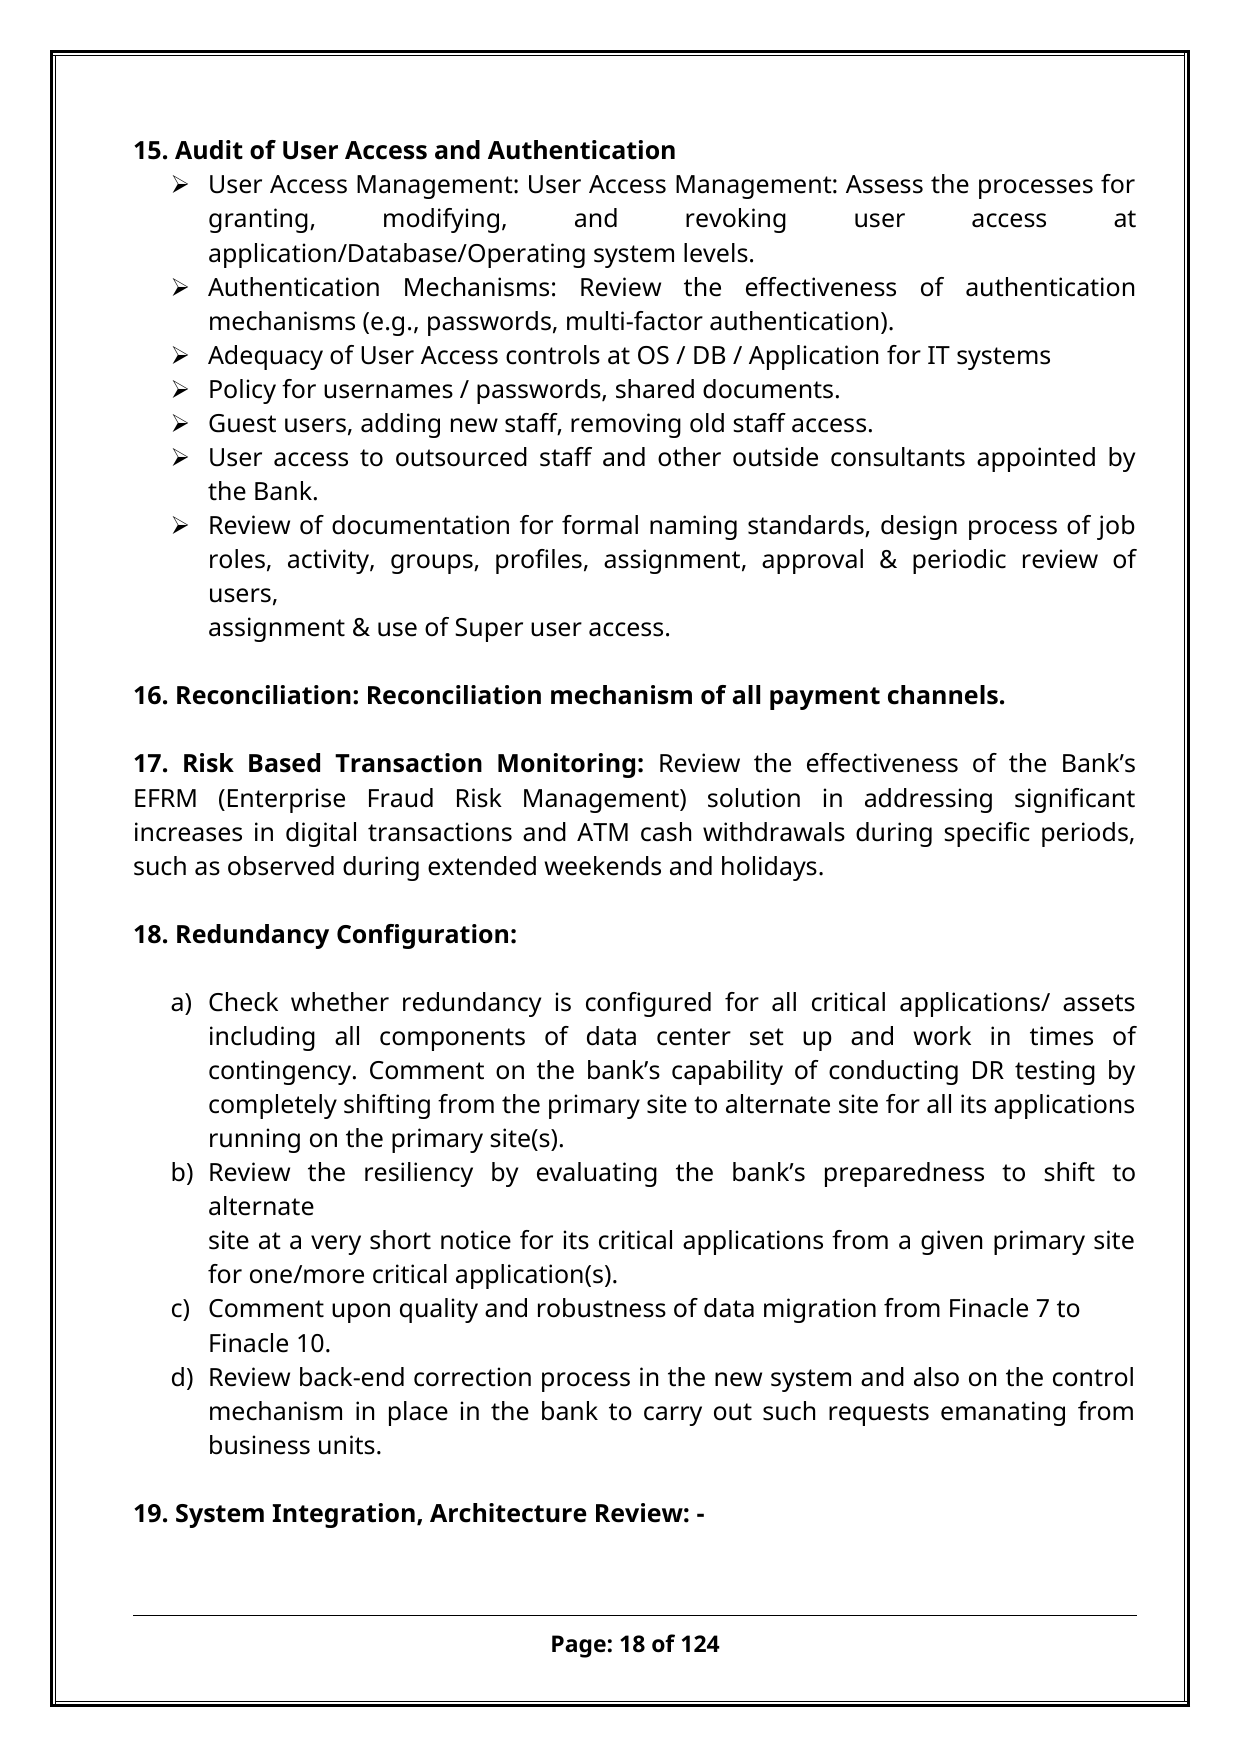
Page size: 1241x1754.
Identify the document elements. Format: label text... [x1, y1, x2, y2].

list site at a very short notice for its critical applications from a given primary site for one/more critical application(s). [208, 1223, 1137, 1291]
list Authentication Mechanisms: Review the effectiveness of authentication mechanisms (e.g., passwords, multi-factor authentication). [170, 269, 1137, 337]
list Policy for usernames / passwords, shared documents. [170, 371, 1137, 406]
list Review the resiliency by evaluating the bank’s preparedness to shift to alternate [170, 1155, 1137, 1223]
list Review back-end correction process in the new system and also on the control mechanism in place in the bank to carry out such requests emanating from business units. [170, 1359, 1137, 1461]
text 18. Redundancy Configuration: [133, 916, 1137, 951]
list Comment upon quality and robustness of data migration from Finacle 7 to [170, 1291, 1137, 1325]
list User Access Management: User Access Management: Assess the processes for granting, modifying, and revoking user access at application/Database/Operating system levels. [170, 167, 1137, 269]
text 17. Risk Based Transaction Monitoring: Review the effectiveness of the Bank’s EFRM (Enterprise Fraud Risk Management) solution in addressing significant increases in digital transactions and ATM cash withdrawals during specific periods, such as observed during extended weekends and holidays. [133, 746, 1137, 882]
list assignment & use of Super user access. [208, 610, 1137, 644]
list Adequacy of User Access controls at OS / DB / Application for IT systems [170, 337, 1137, 371]
text 19. System Integration, Architecture Review: - [133, 1496, 1137, 1529]
list Guest users, adding new staff, removing old staff access. [170, 406, 1137, 439]
text 16. Reconciliation: Reconciliation mechanism of all payment channels. [133, 678, 1137, 712]
list Finacle 10. [208, 1325, 1137, 1359]
list Check whether redundancy is configured for all critical applications/ assets including all components of data center set up and work in times of contingency. Comment on the bank’s capability of conducting DR testing by completely shifting from the primary site to alternate site for all its applications running on the primary site(s). [170, 984, 1137, 1155]
list Review of documentation for formal naming standards, design process of job roles, activity, groups, profiles, assignment, approval & periodic review of users, [170, 508, 1137, 610]
text 15. Audit of User Access and Authentication [133, 133, 1137, 167]
list User access to outsourced staff and other outside consultants appointed by the Bank. [170, 439, 1137, 508]
